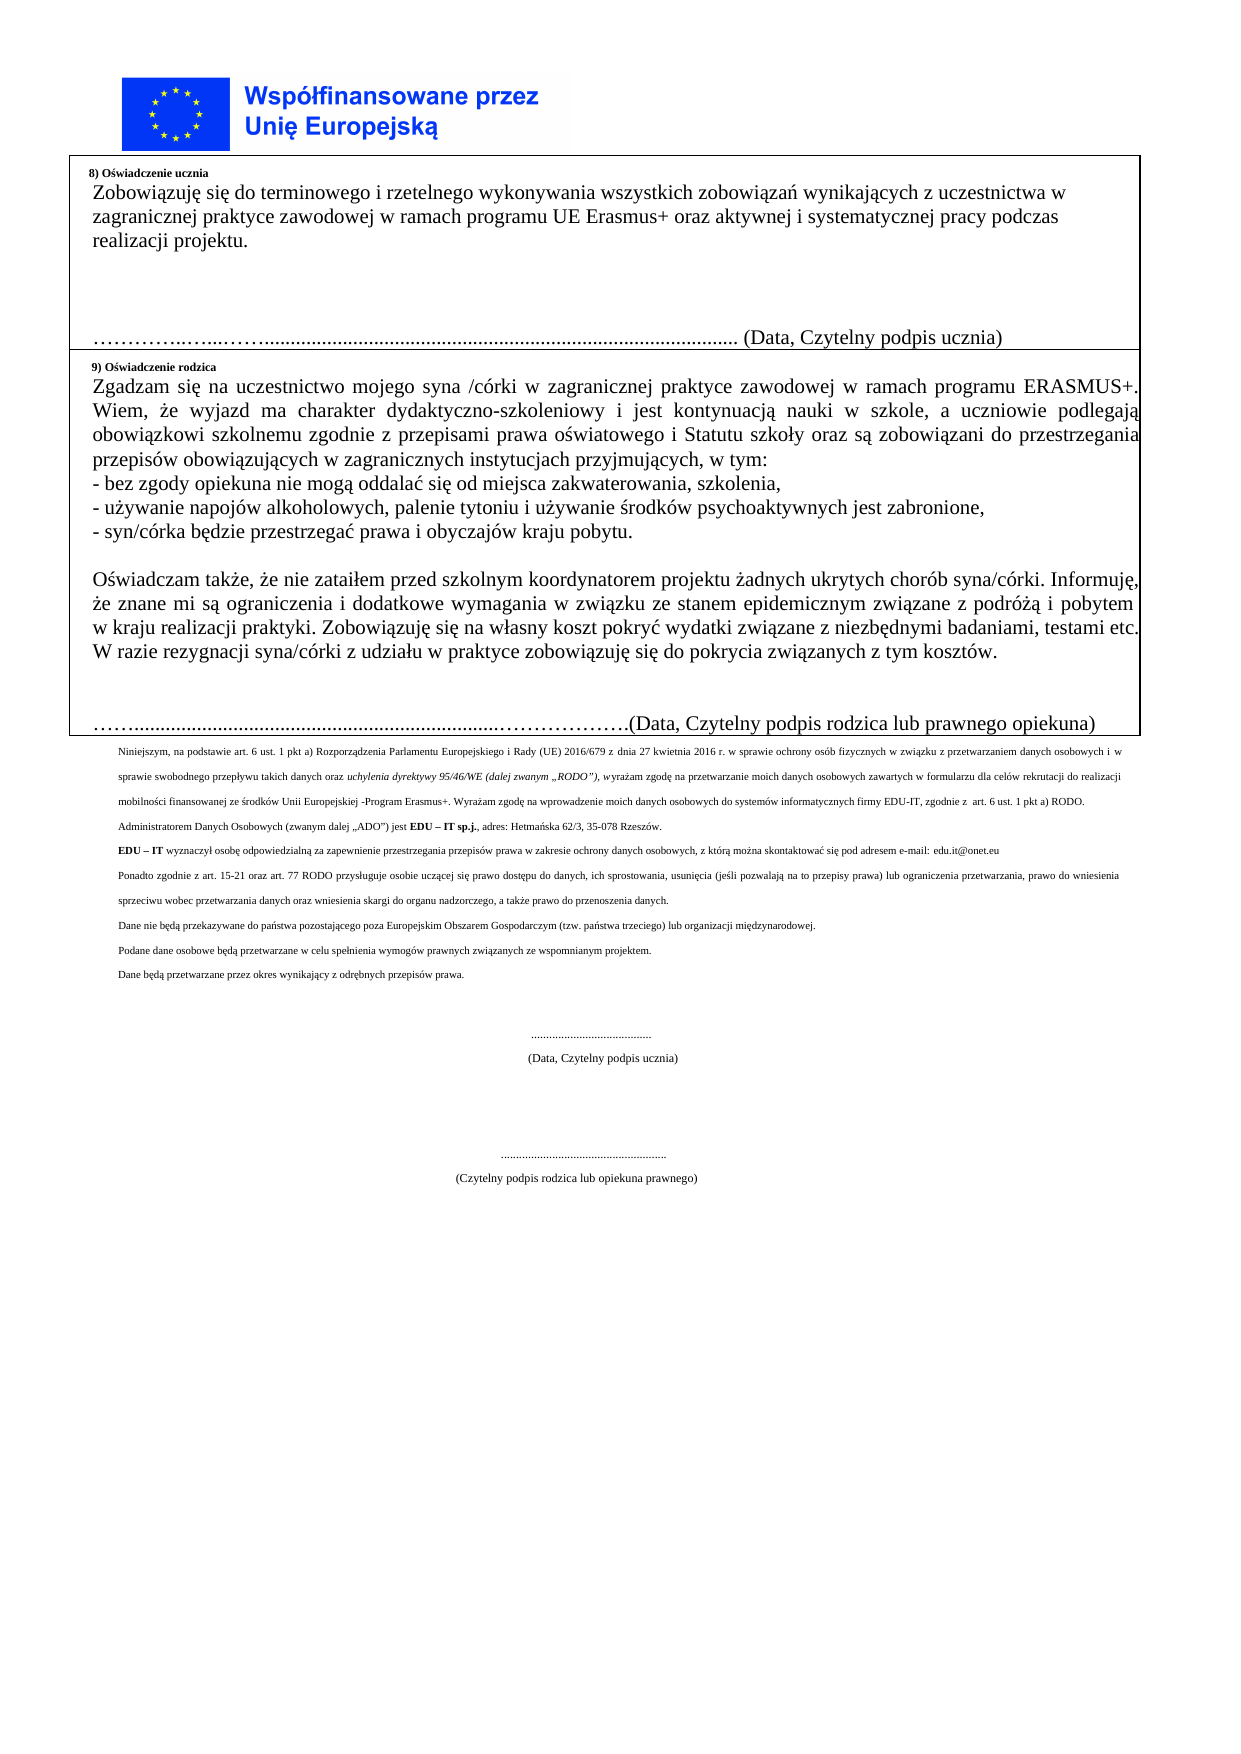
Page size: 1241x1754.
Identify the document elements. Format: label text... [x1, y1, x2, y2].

text Administratorem Danych Osobowych (zwanym dalej „ADO”) jest EDU – IT sp.j., adres: Hetmańska 62/3, 35-078 Rzeszów. [118, 811, 1122, 832]
text EDU – IT wyznaczył osobę odpowiedzialną za zapewnienie przestrzegania przepisów prawa w zakresie ochrony danych osobowych, z którą można skontaktować się pod adresem e-mail: edu.it@onet.eu [118, 836, 1122, 857]
text Dane będą przetwarzane przez okres wynikający z odrębnych przepisów prawa. [118, 960, 1122, 981]
text Dane nie będą przekazywane do państwa pozostającego poza Europejskim Obszarem Gospodarczym (tzw. państwa trzeciego) lub organizacji międzynarodowej. [118, 910, 1122, 932]
text Ponadto zgodnie z art. 15-21 oraz art. 77 RODO przysługuje osobie uczącej się prawo dostępu do danych, ich sprostowania, usunięcia (jeśli pozwalają na to przepisy prawa) lub ograniczenia przetwarzania, prawo do wniesienia sprzeciwu wobec przetwarzania danych oraz wniesienia skargi do organu nadzorczego, a także prawo do przenoszenia danych. [118, 861, 1122, 907]
text Podane dane osobowe będą przetwarzane w celu spełnienia wymogów prawnych związanych ze wspomnianym projektem. [118, 935, 1122, 957]
text ....................................................... [118, 1137, 1122, 1161]
text (Czytelny podpis rodzica lub opiekuna prawnego) [118, 1161, 1122, 1185]
table_cell [70, 350, 1139, 735]
text ........................................ [118, 1017, 1122, 1041]
text Niniejszym, na podstawie art. 6 ust. 1 pkt a) Rozporządzenia Parlamentu Europejskiego i Rady (UE) 2016/679 z dnia 27 kwietnia 2016 r. w sprawie ochrony osób fizycznych w związku z przetwarzaniem danych osobowych i w sprawie swobodnego przepływu takich danych oraz uchylenia dyrektywy 95/46/WE (dalej zwanym „RODO”), wyrażam zgodę na przetwarzanie moich danych osobowych zawartych w formularzu dla celów rekrutacji do realizacji mobilności finansowanej ze środków Unii Europejskiej -Program Erasmus+. Wyrażam zgodę na wprowadzenie moich danych osobowych do systemów informatycznych firmy EDU-IT, zgodnie z art. 6 ust. 1 pkt a) RODO. [118, 736, 1122, 807]
table_cell [70, 156, 1139, 349]
text (Data, Czytelny podpis ucznia) [118, 1041, 1122, 1065]
picture [117, 73, 572, 155]
